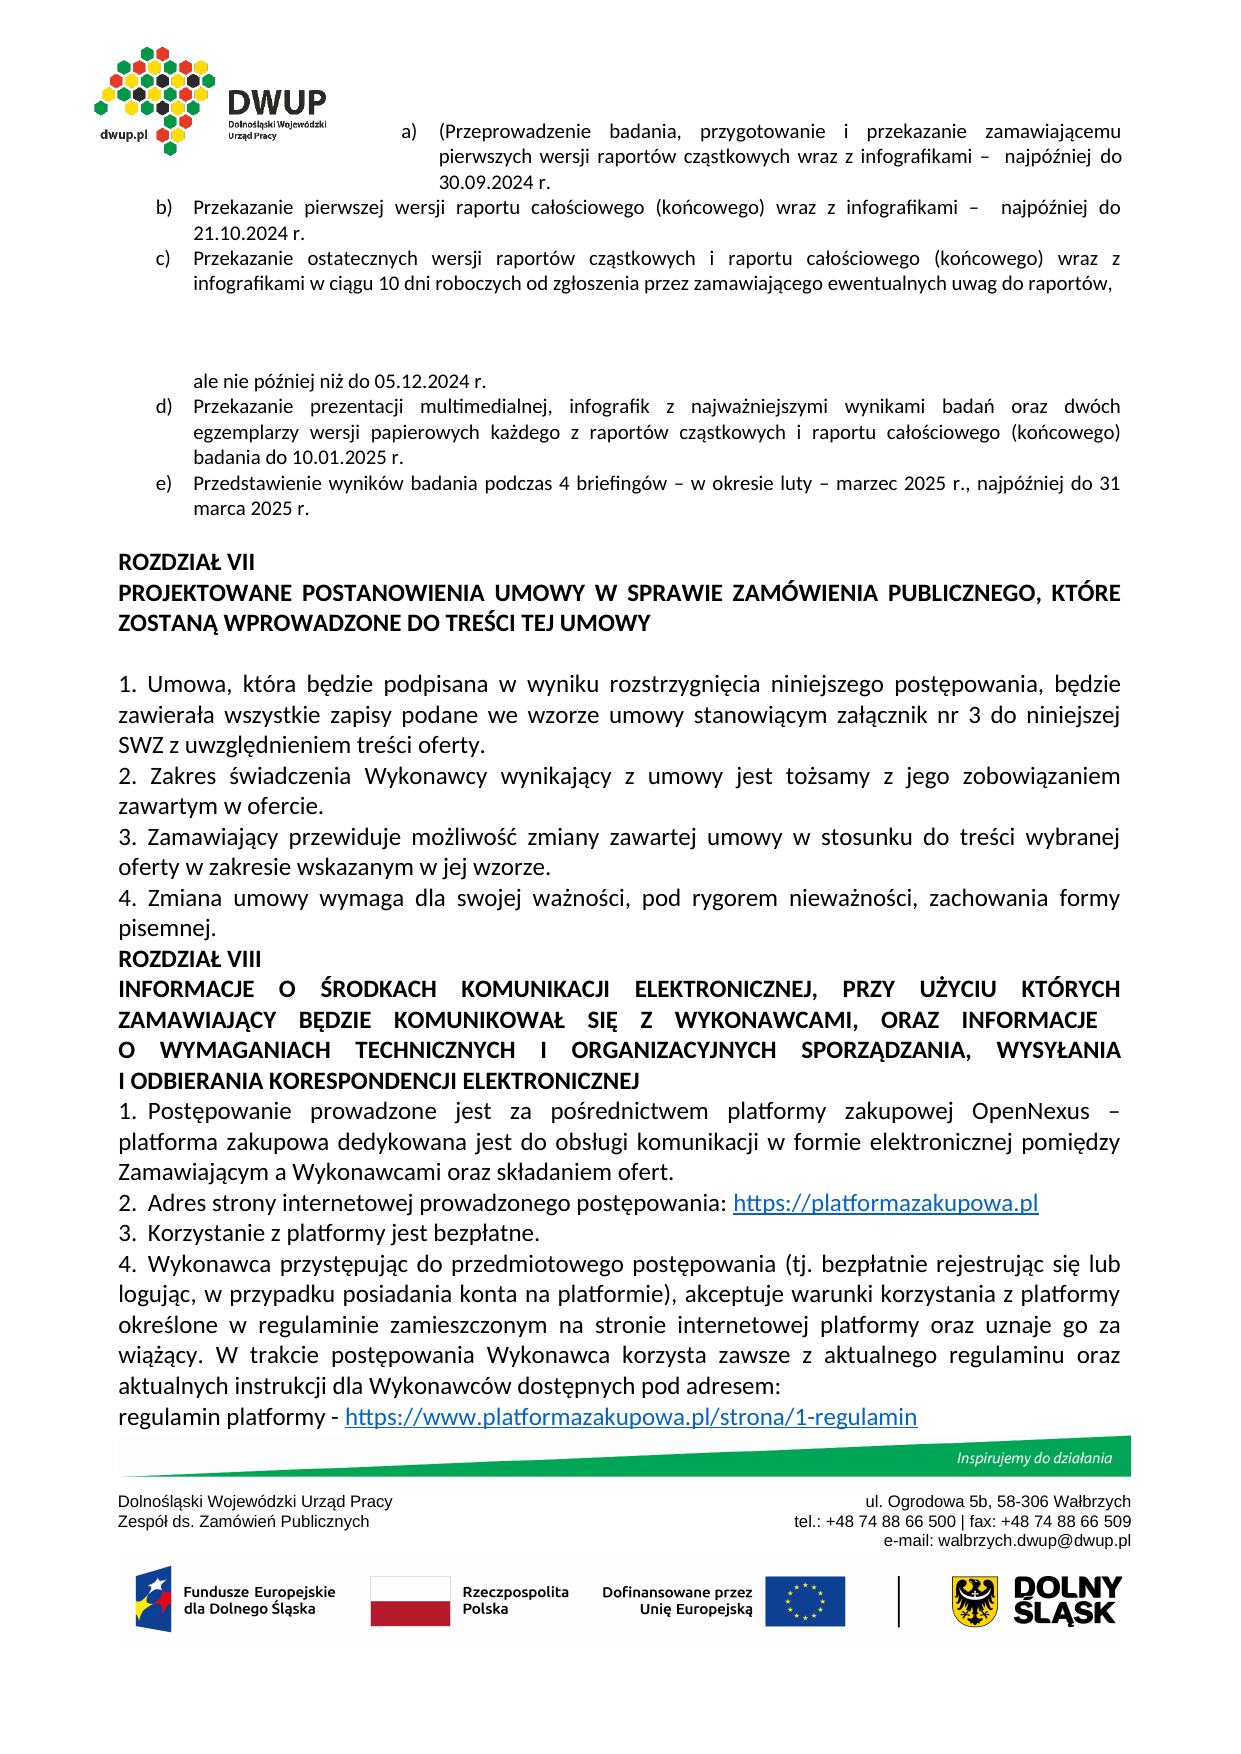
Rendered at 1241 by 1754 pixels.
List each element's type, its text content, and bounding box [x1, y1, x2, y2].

list Adres strony internetowej prowadzonego postępowania: https://platformazakupowa.pl [118, 1187, 1122, 1218]
list Przekazanie prezentacji multimedialnej, infografik z najważniejszymi wynikami badań oraz dwóch egzemplarzy wersji papierowych każdego z raportów cząstkowych i raportu całościowego (końcowego) badania do 10.01.2025 r. [156, 394, 1122, 470]
list Przedstawienie wyników badania podczas 4 briefingów – w okresie luty – marzec 2025 r., najpóźniej do 31 marca 2025 r. [156, 470, 1122, 521]
list Przekazanie ostatecznych wersji raportów cząstkowych i raportu całościowego (końcowego) wraz z infografikami w ciągu 10 dni roboczych od zgłoszenia przez zamawiającego ewentualnych uwag do raportów, [156, 245, 1122, 296]
picture [118, 1549, 1123, 1649]
picture [75, 27, 345, 175]
list (Przeprowadzenie badania, przygotowanie i przekazanie zamawiającemu pierwszych wersji raportów cząstkowych wraz z infografikami – najpóźniej do 30.09.2024 r. [156, 118, 1122, 194]
text 2. Zakres świadczenia Wykonawcy wynikający z umowy jest tożsamy z jego zobowiązaniem zawartym w ofercie. [118, 760, 1122, 821]
text INFORMACJE O ŚRODKACH KOMUNIKACJI ELEKTRONICZNEJ, PRZY UŻYCIU KTÓRYCH ZAMAWIAJĄCY BĘDZIE KOMUNIKOWAŁ SIĘ Z WYKONAWCAMI, ORAZ INFORMACJE O WYMAGANIACH TECHNICZNYCH I ORGANIZACYJNYCH SPORZĄDZANIA, WYSYŁANIA I ODBIERANIA KORESPONDENCJI ELEKTRONICZNEJ [118, 973, 1122, 1096]
text ROZDZIAŁ VII [118, 546, 1122, 577]
text regulamin platformy - https://www.platformazakupowa.pl/strona/1-regulamin [118, 1401, 1122, 1431]
text 3. Zamawiający przewiduje możliwość zmiany zawartej umowy w stosunku do treści wybranej oferty w zakresie wskazanym w jej wzorze. [118, 821, 1122, 882]
list Przekazanie pierwszej wersji raportu całościowego (końcowego) wraz z infografikami – najpóźniej do 21.10.2024 r. [156, 194, 1122, 245]
list ale nie później niż do 05.12.2024 r. [193, 368, 1122, 394]
list Korzystanie z platformy jest bezpłatne. [118, 1218, 1122, 1248]
picture [118, 1435, 1132, 1477]
text PROJEKTOWANE POSTANOWIENIA UMOWY W SPRAWIE ZAMÓWIENIA PUBLICZNEGO, KTÓRE ZOSTANĄ WPROWADZONE DO TREŚCI TEJ UMOWY [118, 577, 1122, 638]
list Wykonawca przystępując do przedmiotowego postępowania (tj. bezpłatnie rejestrując się lub logując, w przypadku posiadania konta na platformie), akceptuje warunki korzystania z platformy określone w regulaminie zamieszczonym na stronie internetowej platformy oraz uznaje go za wiążący. W trakcie postępowania Wykonawca korzysta zawsze z aktualnego regulaminu oraz aktualnych instrukcji dla Wykonawców dostępnych pod adresem: [118, 1248, 1122, 1401]
text 4. Zmiana umowy wymaga dla swojej ważności, pod rygorem nieważności, zachowania formy pisemnej. [118, 882, 1122, 943]
list Postępowanie prowadzone jest za pośrednictwem platformy zakupowej OpenNexus – platforma zakupowa dedykowana jest do obsługi komunikacji w formie elektronicznej pomiędzy Zamawiającym a Wykonawcami oraz składaniem ofert. [118, 1096, 1122, 1187]
text 1. Umowa, która będzie podpisana w wyniku rozstrzygnięcia niniejszego postępowania, będzie zawierała wszystkie zapisy podane we wzorze umowy stanowiącym załącznik nr 3 do niniejszej SWZ z uwzględnieniem treści oferty. [118, 668, 1122, 760]
text ROZDZIAŁ VIII [118, 943, 1122, 973]
